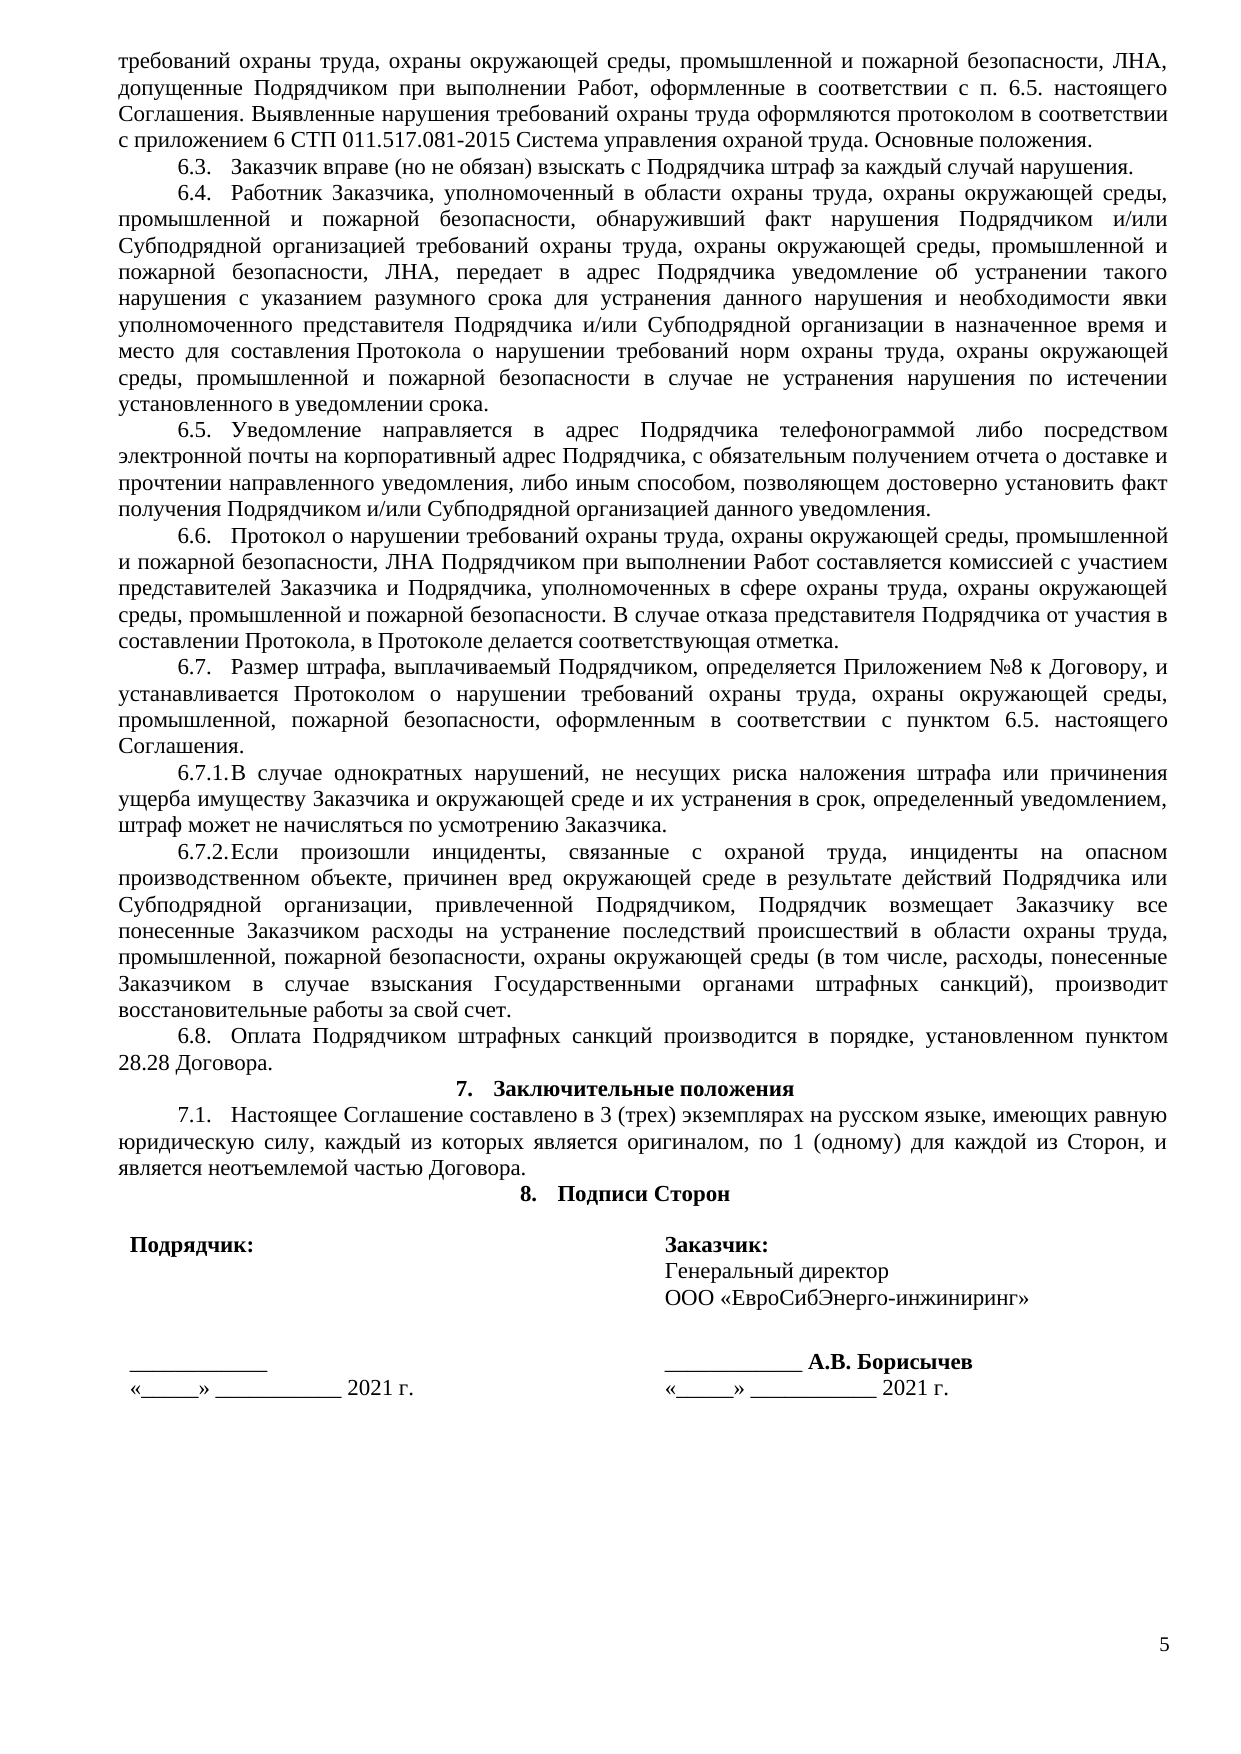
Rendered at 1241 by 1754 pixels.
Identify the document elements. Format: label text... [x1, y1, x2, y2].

list Работник Заказчика, уполномоченный в области охраны труда, охраны окружающей среды, промышленной и пожарной безопасности, обнаруживший факт нарушения Подрядчиком и/или Субподрядной организацией требований охраны труда, охраны окружающей среды, промышленной и пожарной безопасности, ЛНА, передает в адрес Подрядчика уведомление об устранении такого нарушения с указанием разумного срока для устранения данного нарушения и необходимости явки уполномоченного представителя Подрядчика и/или Субподрядной организации в назначенное время и место для составления Протокола о нарушении требований норм охраны труда, охраны окружающей среды, промышленной и пожарной безопасности в случае не устранения нарушения по истечении установленного в уведомлении срока. [118, 179, 1169, 416]
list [118, 47, 1169, 153]
table_header Подрядчик: [118, 1231, 653, 1348]
table_cell ____________ [118, 1348, 653, 1374]
list Оплата Подрядчиком штрафных санкций производится в порядке, установленном пунктом 28.28 Договора. [118, 1022, 1169, 1075]
list Заказчик вправе (но не обязан) взыскать с Подрядчика штраф за каждый случай нарушения. [118, 153, 1169, 179]
list В случае однократных нарушений, не несущих риска наложения штрафа или причинения ущерба имуществу Заказчика и окружающей среде и их устранения в срок, определенный уведомлением, штраф может не начисляться по усмотрению Заказчика. [118, 759, 1169, 838]
list Подписи Сторон [81, 1181, 1169, 1207]
list Уведомление направляется в адрес Подрядчика телефонограммой либо посредством электронной почты на корпоративный адрес Подрядчика, с обязательным получением отчета о доставке и прочтении направленного уведомления, либо иным способом, позволяющем достоверно установить факт получения Подрядчиком и/или Субподрядной организацией данного уведомления. [118, 416, 1169, 522]
table_header Заказчик: Генеральный директор ООО «ЕвроСибЭнерго-инжиниринг» [653, 1231, 1093, 1348]
table_cell ____________ А.В. Борисычев [653, 1348, 1093, 1374]
list Если произошли инциденты, связанные с охраной труда, инциденты на опасном производственном объекте, причинен вред окружающей среде в результате действий Подрядчика или Субподрядной организации, привлеченной Подрядчиком, Подрядчик возмещает Заказчику все понесенные Заказчиком расходы на устранение последствий происшествий в области охраны труда, промышленной, пожарной безопасности, охраны окружающей среды (в том числе, расходы, понесенные Заказчиком в случае взыскания Государственными органами штрафных санкций), производит восстановительные работы за свой счет. [118, 838, 1169, 1022]
list Размер штрафа, выплачиваемый Подрядчиком, определяется Приложением №8 к Договору, и устанавливается Протоколом о нарушении требований охраны труда, охраны окружающей среды, промышленной, пожарной безопасности, оформленным в соответствии с пунктом 6.5. настоящего Соглашения. [118, 653, 1169, 759]
table_cell «_____» ___________ 2021 г. [653, 1374, 1093, 1404]
table_cell «_____» ___________ 2021 г. [118, 1374, 653, 1404]
list Настоящее Соглашение составлено в 3 (трех) экземплярах на русском языке, имеющих равную юридическую силу, каждый из которых является оригиналом, по 1 (одному) для каждой из Сторон, и является неотъемлемой частью Договора. [118, 1101, 1169, 1181]
list Заключительные положения [81, 1075, 1169, 1101]
list Протокол о нарушении требований охраны труда, охраны окружающей среды, промышленной и пожарной безопасности, ЛНА Подрядчиком при выполнении Работ составляется комиссией с участием представителей Заказчика и Подрядчика, уполномоченных в сфере охраны труда, охраны окружающей среды, промышленной и пожарной безопасности. В случае отказа представителя Подрядчика от участия в составлении Протокола, в Протоколе делается соответствующая отметка. [118, 522, 1169, 653]
